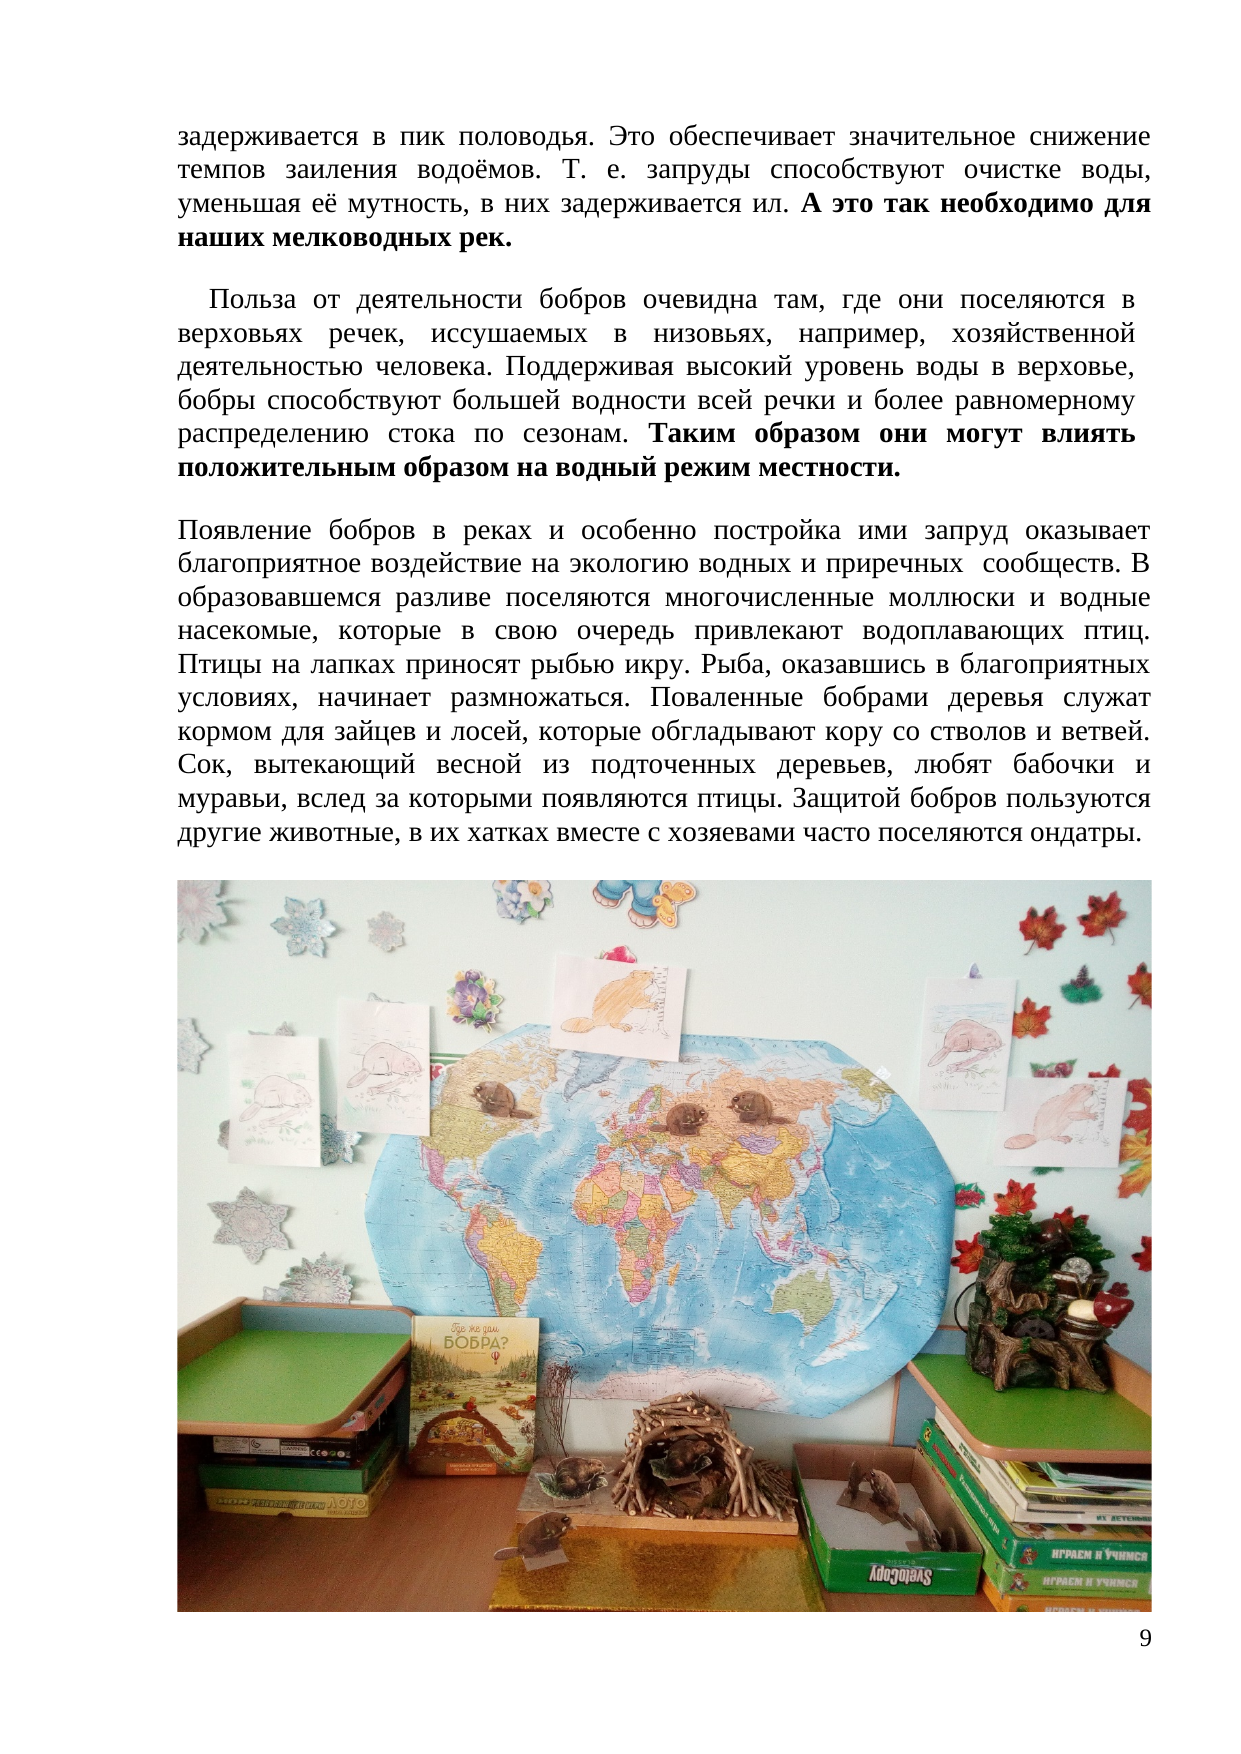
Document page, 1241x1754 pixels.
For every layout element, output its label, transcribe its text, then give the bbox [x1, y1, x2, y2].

text Польза от деятельности бобров очевидна там, где они поселяются в верховьях речек, иссушаемых в низовьях, например, хозяйственной деятельностью человека. Поддерживая высокий уровень воды в верховье, бобры способствуют большей водности всей речки и более равномерному распределению стока по сезонам. Таким образом они могут влиять положительным образом на водный режим местности. [177, 281, 1136, 483]
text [177, 118, 1152, 252]
picture [177, 880, 1152, 1612]
text Появление бобров в реках и особенно постройка ими запруд оказывает благоприятное воздействие на экологию водных и приречных сообществ. В образовавшемся разливе поселяются многочисленные моллюски и водные насекомые, которые в свою очередь привлекают водоплавающих птиц. Птицы на лапках приносят рыбью икру. Рыба, оказавшись в благоприятных условиях, начинает размножаться. Поваленные бобрами деревья служат кормом для зайцев и лосей, которые обгладывают кору со стволов и ветвей. Сок, вытекающий весной из подточенных деревьев, любят бабочки и муравьи, вслед за которыми появляются птицы. Защитой бобров пользуются другие животные, в их хатках вместе с хозяевами часто поселяются ондатры. [177, 512, 1152, 847]
